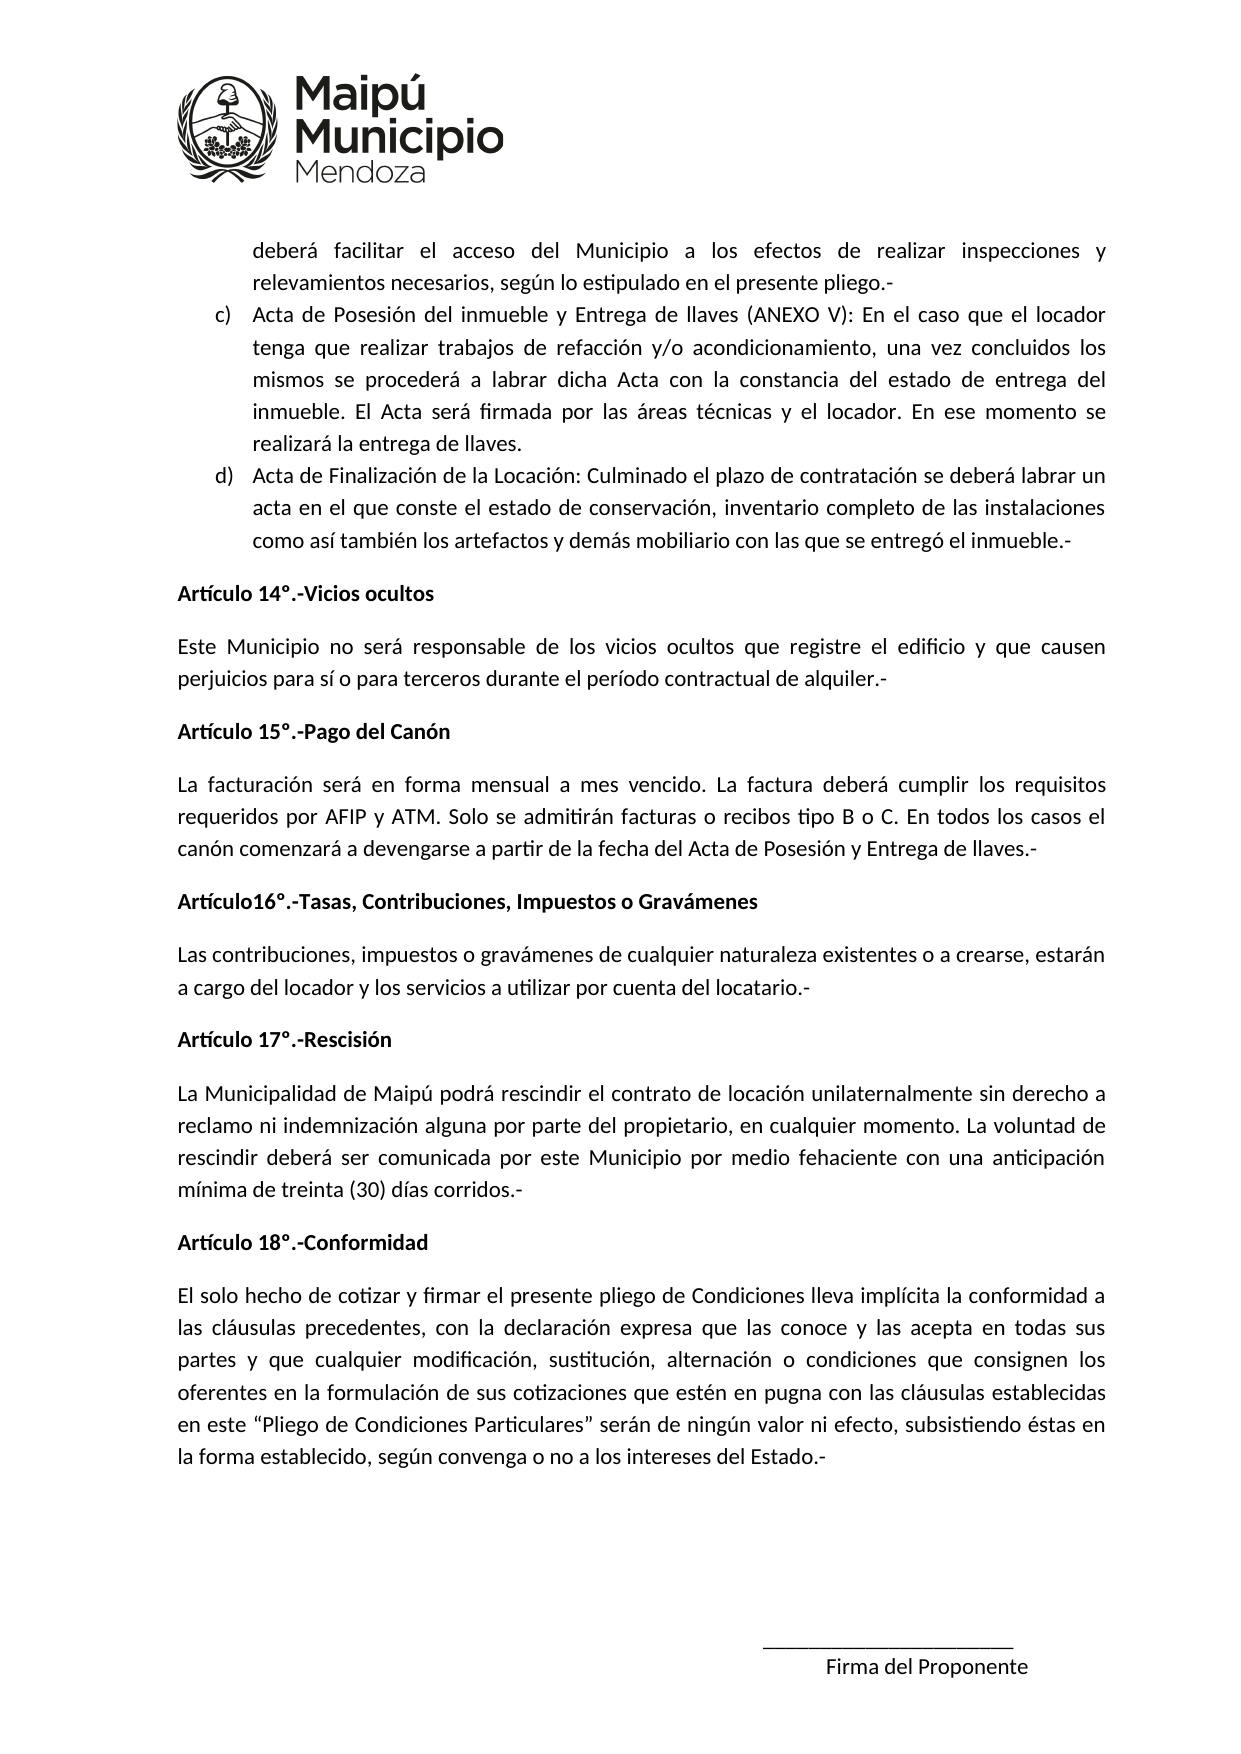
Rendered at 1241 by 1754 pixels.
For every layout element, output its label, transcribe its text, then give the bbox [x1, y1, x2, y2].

text Artículo 15º.-Pago del Canón [177, 717, 1107, 745]
text Este Municipio no será responsable de los vicios ocultos que registre el edificio y que causen perjuicios para sí o para terceros durante el período contractual de alquiler.- [177, 632, 1107, 692]
list Acta de Finalización de la Locación: Culminado el plazo de contratación se deberá labrar un acta en el que conste el estado de conservación, inventario completo de las instalaciones como así también los artefactos y demás mobiliario con las que se entregó el inmueble.- [215, 461, 1107, 554]
picture [177, 73, 504, 183]
list Acta de Posesión del inmueble y Entrega de llaves (ANEXO V): En el caso que el locador tenga que realizar trabajos de refacción y/o acondicionamiento, una vez concluidos los mismos se procederá a labrar dicha Acta con la constancia del estado de entrega del inmueble. El Acta será firmada por las áreas técnicas y el locador. En ese momento se realizará la entrega de llaves. [215, 300, 1107, 457]
text Artículo 14º.-Vicios ocultos [177, 579, 1107, 607]
text Artículo 18º.-Conformidad [177, 1228, 1107, 1256]
text Las contribuciones, impuestos o gravámenes de cualquier naturaleza existentes o a crearse, estarán a cargo del locador y los servicios a utilizar por cuenta del locatario.- [177, 940, 1107, 1001]
text La Municipalidad de Maipú podrá rescindir el contrato de locación unilaternalmente sin derecho a reclamo ni indemnización alguna por parte del propietario, en cualquier momento. La voluntad de rescindir deberá ser comunicada por este Municipio por medio fehaciente con una anticipación mínima de treinta (30) días corridos.- [177, 1079, 1107, 1203]
text El solo hecho de cotizar y firmar el presente pliego de Condiciones lleva implícita la conformidad a las cláusulas precedentes, con la declaración expresa que las conoce y las acepta en todas sus partes y que cualquier modificación, sustitución, alternación o condiciones que consignen los oferentes en la formulación de sus cotizaciones que estén en pugna con las cláusulas establecidas en este “Pliego de Condiciones Particulares” serán de ningún valor ni efecto, subsistiendo éstas en la forma establecido, según convenga o no a los intereses del Estado.- [177, 1281, 1107, 1470]
text Artículo 17º.-Rescisión [177, 1026, 1107, 1054]
text La facturación será en forma mensual a mes vencido. La factura deberá cumplir los requisitos requeridos por AFIP y ATM. Solo se admitirán facturas o recibos tipo B o C. En todos los casos el canón comenzará a devengarse a partir de la fecha del Acta de Posesión y Entrega de llaves.- [177, 770, 1107, 862]
text Artículo16º.-Tasas, Contribuciones, Impuestos o Gravámenes [177, 887, 1107, 915]
